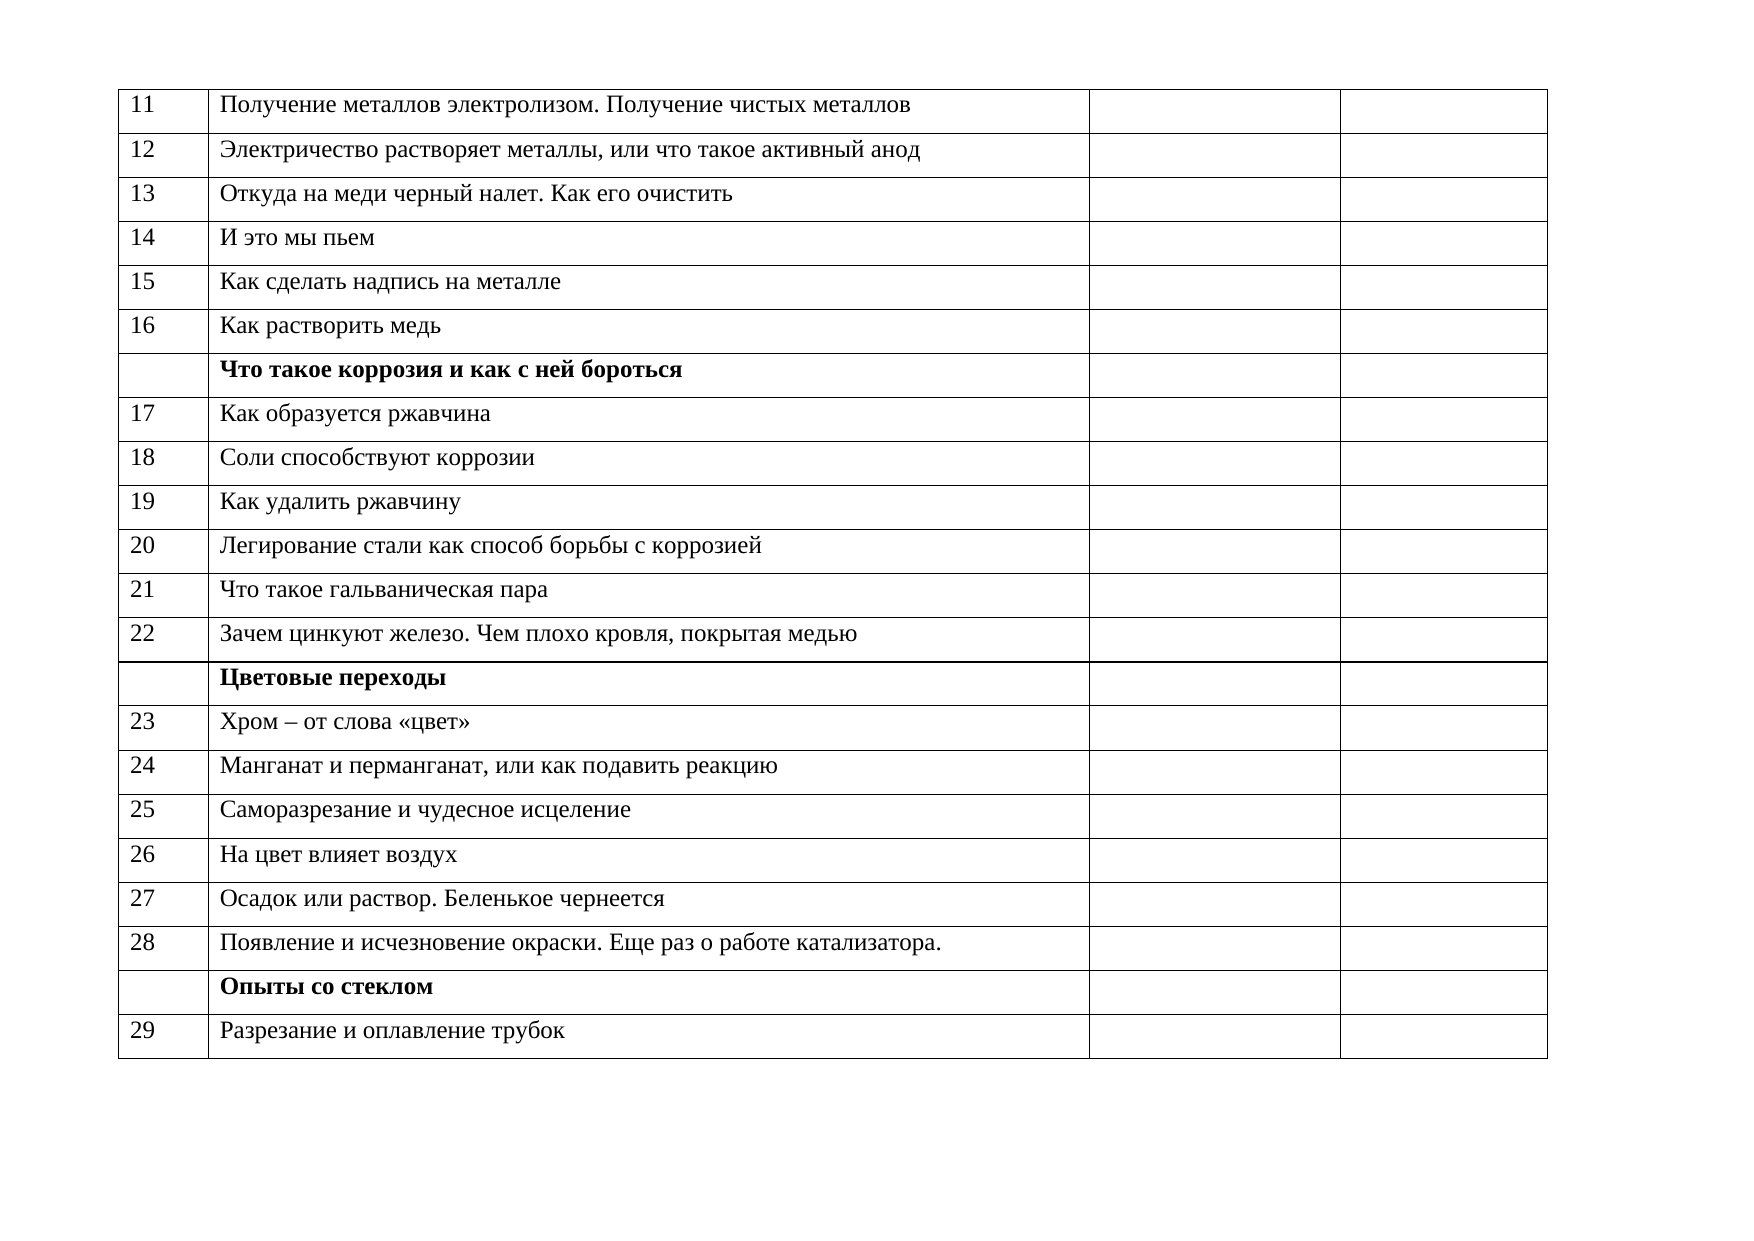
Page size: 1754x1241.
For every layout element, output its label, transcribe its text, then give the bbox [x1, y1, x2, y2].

table_cell [1341, 486, 1547, 529]
table_cell [1090, 134, 1340, 177]
table_cell 25 [119, 795, 208, 838]
table_cell 28 [119, 927, 208, 970]
table_cell [1090, 618, 1340, 661]
table_cell 13 [119, 178, 208, 221]
table_cell 29 [119, 1015, 208, 1058]
table_cell [1090, 530, 1340, 573]
table_cell [1090, 486, 1340, 529]
table_cell [1341, 310, 1547, 353]
table_cell [1090, 971, 1340, 1014]
table_cell [1090, 90, 1340, 133]
table_cell Как сделать надпись на металле [209, 266, 1089, 309]
table_cell [1341, 530, 1547, 573]
table_cell [1341, 618, 1547, 661]
table_cell [1341, 971, 1547, 1014]
table_cell [1090, 442, 1340, 485]
table_cell [1090, 222, 1340, 265]
table_cell 16 [119, 310, 208, 353]
table_cell [1341, 222, 1547, 265]
table_cell Как образуется ржавчина [209, 398, 1089, 441]
table_cell [1090, 839, 1340, 882]
table_cell [1341, 574, 1547, 617]
table_cell На цвет влияет воздух [209, 839, 1089, 882]
table_cell И это мы пьем [209, 222, 1089, 265]
table_cell Цветовые переходы [209, 663, 1089, 705]
table_cell [1341, 795, 1547, 838]
table_cell [1090, 398, 1340, 441]
table_cell Разрезание и оплавление трубок [209, 1015, 1089, 1058]
table_cell [119, 663, 208, 705]
table_cell [1341, 663, 1547, 705]
table_cell 20 [119, 530, 208, 573]
table_cell [1090, 927, 1340, 970]
table_cell [1341, 1015, 1547, 1058]
table_cell [1341, 178, 1547, 221]
table_cell 24 [119, 751, 208, 793]
table_cell [1090, 310, 1340, 353]
table_cell [1090, 266, 1340, 309]
table_cell Соли способствуют коррозии [209, 442, 1089, 485]
table_cell Как удалить ржавчину [209, 486, 1089, 529]
table_cell [1090, 883, 1340, 926]
table_cell Получение металлов электролизом. Получение чистых металлов [209, 90, 1089, 133]
table_cell [1341, 839, 1547, 882]
table_cell Опыты со стеклом [209, 971, 1089, 1014]
table_cell [1341, 927, 1547, 970]
table_cell [1090, 178, 1340, 221]
table_cell 23 [119, 706, 208, 749]
table_cell [1341, 751, 1547, 793]
table_cell [1341, 398, 1547, 441]
table_cell 26 [119, 839, 208, 882]
table_cell Осадок или раствор. Беленькое чернеется [209, 883, 1089, 926]
table_cell 27 [119, 883, 208, 926]
table_cell Появление и исчезновение окраски. Еще раз о работе катализатора. [209, 927, 1089, 970]
table_cell Зачем цинкуют железо. Чем плохо кровля, покрытая медью [209, 618, 1089, 661]
table_cell Как растворить медь [209, 310, 1089, 353]
table_cell [119, 354, 208, 397]
table_cell [1090, 663, 1340, 705]
table_cell [1090, 795, 1340, 838]
table_cell Что такое коррозия и как с ней бороться [209, 354, 1089, 397]
table_cell Хром – от слова «цвет» [209, 706, 1089, 749]
table_cell Электричество растворяет металлы, или что такое активный анод [209, 134, 1089, 177]
table_cell 22 [119, 618, 208, 661]
table_cell [119, 971, 208, 1014]
table_cell 14 [119, 222, 208, 265]
table_cell 18 [119, 442, 208, 485]
table_cell [1090, 751, 1340, 793]
table_cell 19 [119, 486, 208, 529]
table_cell Что такое гальваническая пара [209, 574, 1089, 617]
table_cell [1341, 354, 1547, 397]
table_cell 12 [119, 134, 208, 177]
table_cell [1090, 1015, 1340, 1058]
table_cell Легирование стали как способ борьбы с коррозией [209, 530, 1089, 573]
table_cell [1341, 883, 1547, 926]
table_cell [1090, 574, 1340, 617]
table_cell Саморазрезание и чудесное исцеление [209, 795, 1089, 838]
table_cell 11 [119, 90, 208, 133]
table_cell Откуда на меди черный налет. Как его очистить [209, 178, 1089, 221]
table_cell 17 [119, 398, 208, 441]
table_cell [1090, 354, 1340, 397]
table_cell [1341, 442, 1547, 485]
table_cell Манганат и перманганат, или как подавить реакцию [209, 751, 1089, 793]
table_cell [1341, 134, 1547, 177]
table_cell [1341, 266, 1547, 309]
table_cell [1090, 706, 1340, 749]
table_cell [1341, 706, 1547, 749]
table_cell 15 [119, 266, 208, 309]
table_cell 21 [119, 574, 208, 617]
table_cell [1341, 90, 1547, 133]
